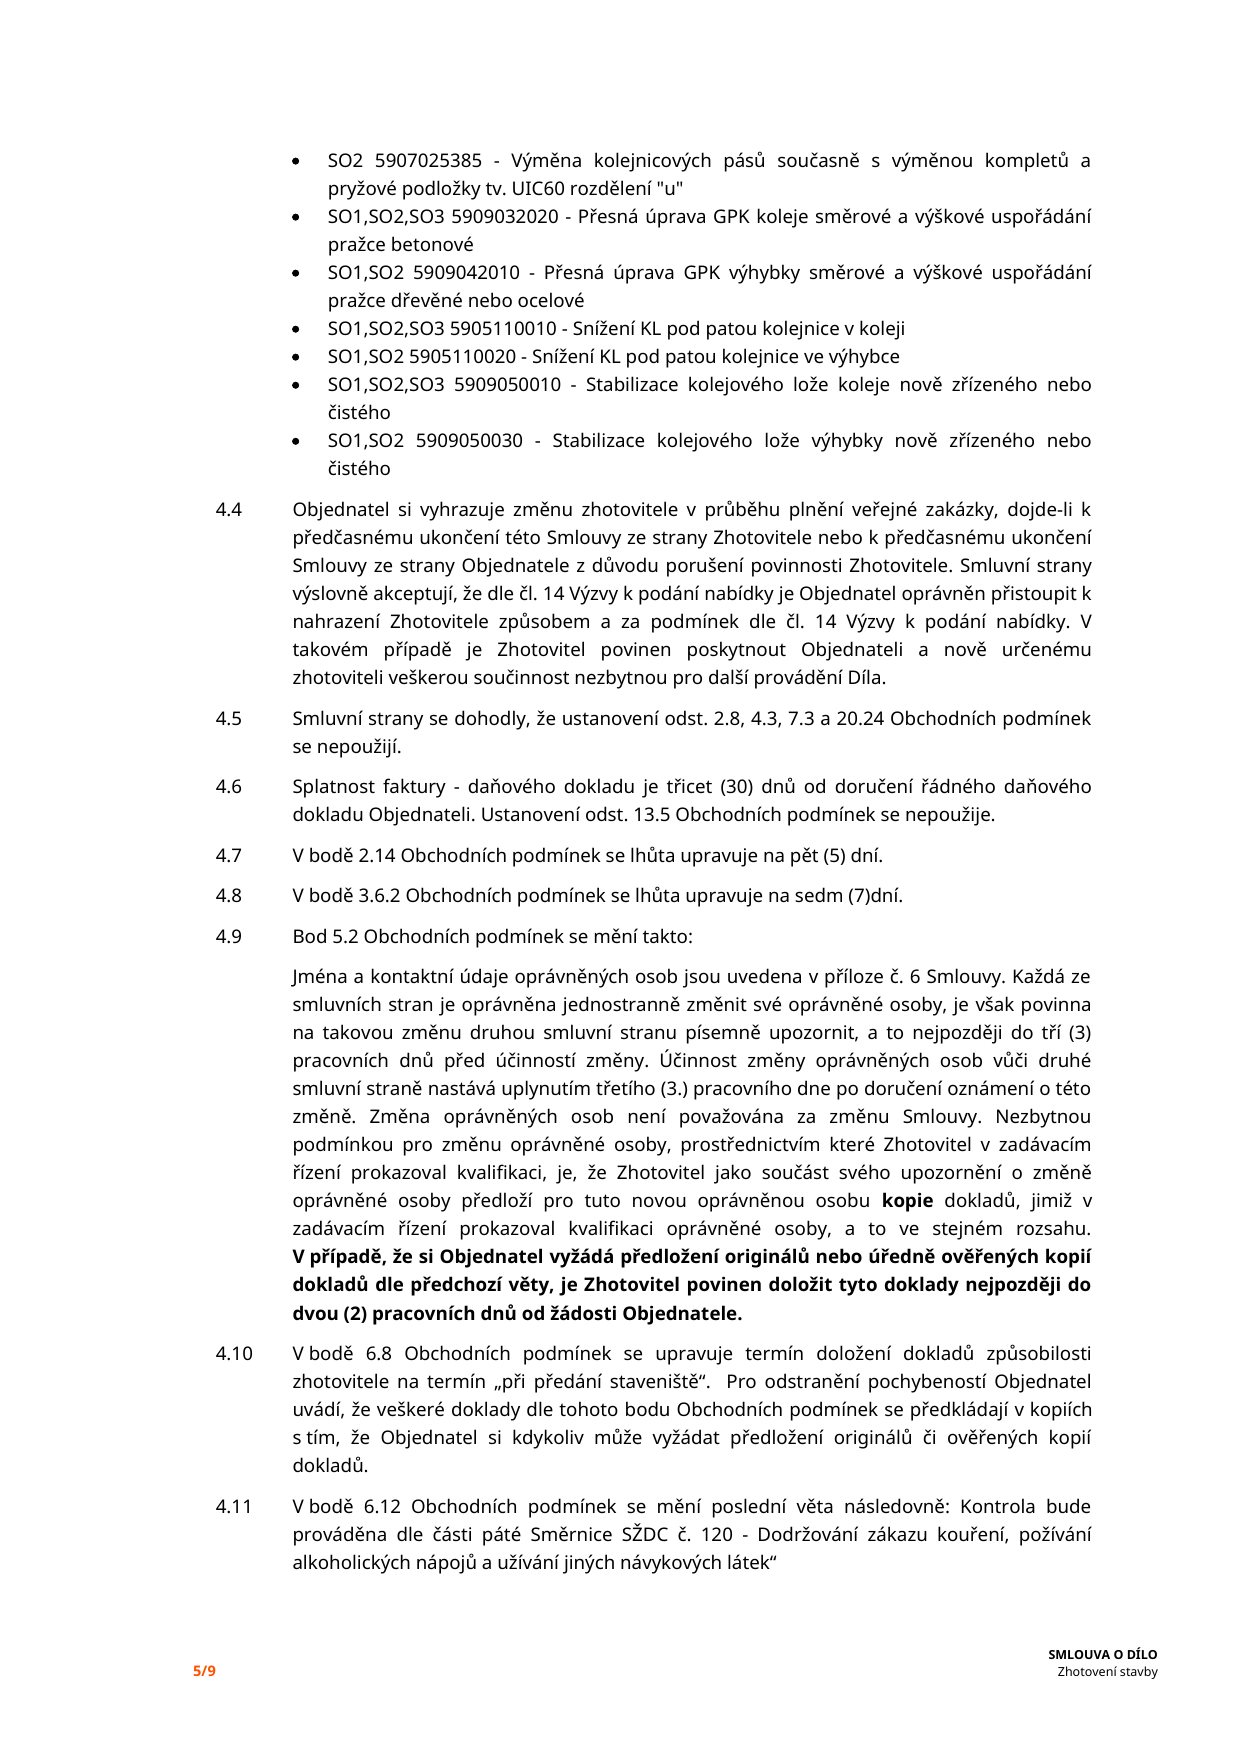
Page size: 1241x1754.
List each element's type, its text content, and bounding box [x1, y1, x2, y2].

text V bodě 2.14 Obchodních podmínek se lhůta upravuje na pět (5) dní. [216, 842, 1093, 867]
text SO1,SO2,SO3 5905110010 - Snížení KL pod patou kolejnice v koleji [292, 316, 1093, 341]
text Splatnost faktury - daňového dokladu je třicet (30) dnů od doručení řádného daňového dokladu Objednateli. Ustanovení odst. 13.5 Obchodních podmínek se nepoužije. [216, 773, 1093, 827]
text Jména a kontaktní údaje oprávněných osob jsou uvedena v příloze č. 6 Smlouvy. Každá ze smluvních stran je oprávněna jednostranně změnit své oprávněné osoby, je však povinna na takovou změnu druhou smluvní stranu písemně upozornit, a to nejpozději do tří (3) pracovních dnů před účinností změny. Účinnost změny oprávněných osob vůči druhé smluvní straně nastává uplynutím třetího (3.) pracovního dne po doručení oznámení o této změně. Změna oprávněných osob není považována za změnu Smlouvy. Nezbytnou podmínkou pro změnu oprávněné osoby, prostřednictvím které Zhotovitel v zadávacím řízení prokazoval kvalifikaci, je, že Zhotovitel jako součást svého upozornění o změně oprávněné osoby předloží pro tuto novou oprávněnou osobu kopie dokladů, jimiž v zadávacím řízení prokazoval kvalifikaci oprávněné osoby, a to ve stejném rozsahu. V případě, že si Objednatel vyžádá předložení originálů nebo úředně ověřených kopií dokladů dle předchozí věty, je Zhotovitel povinen doložit tyto doklady nejpozději do dvou (2) pracovních dnů od žádosti Objednatele. [292, 963, 1093, 1325]
text Bod 5.2 Obchodních podmínek se mění takto: [216, 923, 1093, 948]
text SO1,SO2,SO3 5909032020 - Přesná úprava GPK koleje směrové a výškové uspořádání pražce betonové [292, 203, 1093, 257]
text V bodě 6.12 Obchodních podmínek se mění poslední věta následovně: Kontrola bude prováděna dle části páté Směrnice SŽDC č. 120 - Dodržování zákazu kouření, požívání alkoholických nápojů a užívání jiných návykových látek“ [216, 1493, 1093, 1574]
text SO1,SO2,SO3 5909050010 - Stabilizace kolejového lože koleje nově zřízeného nebo čistého [292, 372, 1093, 425]
text SO1,SO2 5909042010 - Přesná úprava GPK výhybky směrové a výškové uspořádání pražce dřevěné nebo ocelové [292, 259, 1093, 313]
text Smluvní strany se dohodly, že ustanovení odst. 2.8, 4.3, 7.3 a 20.24 Obchodních podmínek se nepoužijí. [216, 705, 1093, 758]
text SO2 5907025385 - Výměna kolejnicových pásů současně s výměnou kompletů a pryžové podložky tv. UIC60 rozdělení "u" [292, 147, 1093, 201]
text SO1,SO2 5909050030 - Stabilizace kolejového lože výhybky nově zřízeného nebo čistého [292, 428, 1093, 481]
text Objednatel si vyhrazuje změnu zhotovitele v průběhu plnění veřejné zakázky, dojde-li k předčasnému ukončení této Smlouvy ze strany Zhotovitele nebo k předčasnému ukončení Smlouvy ze strany Objednatele z důvodu porušení povinnosti Zhotovitele. Smluvní strany výslovně akceptují, že dle čl. 14 Výzvy k podání nabídky je Objednatel oprávněn přistoupit k nahrazení Zhotovitele způsobem a za podmínek dle čl. 14 Výzvy k podání nabídky. V takovém případě je Zhotovitel povinen poskytnout Objednateli a nově určenému zhotoviteli veškerou součinnost nezbytnou pro další provádění Díla. [216, 496, 1093, 690]
text V bodě 3.6.2 Obchodních podmínek se lhůta upravuje na sedm (7)dní. [216, 882, 1093, 908]
text SO1,SO2 5905110020 - Snížení KL pod patou kolejnice ve výhybce [292, 344, 1093, 369]
text V bodě 6.8 Obchodních podmínek se upravuje termín doložení dokladů způsobilosti zhotovitele na termín „při předání staveniště“. Pro odstranění pochybeností Objednatel uvádí, že veškeré doklady dle tohoto bodu Obchodních podmínek se předkládají v kopiích s tím, že Objednatel si kdykoliv může vyžádat předložení originálů či ověřených kopií dokladů. [216, 1340, 1093, 1478]
